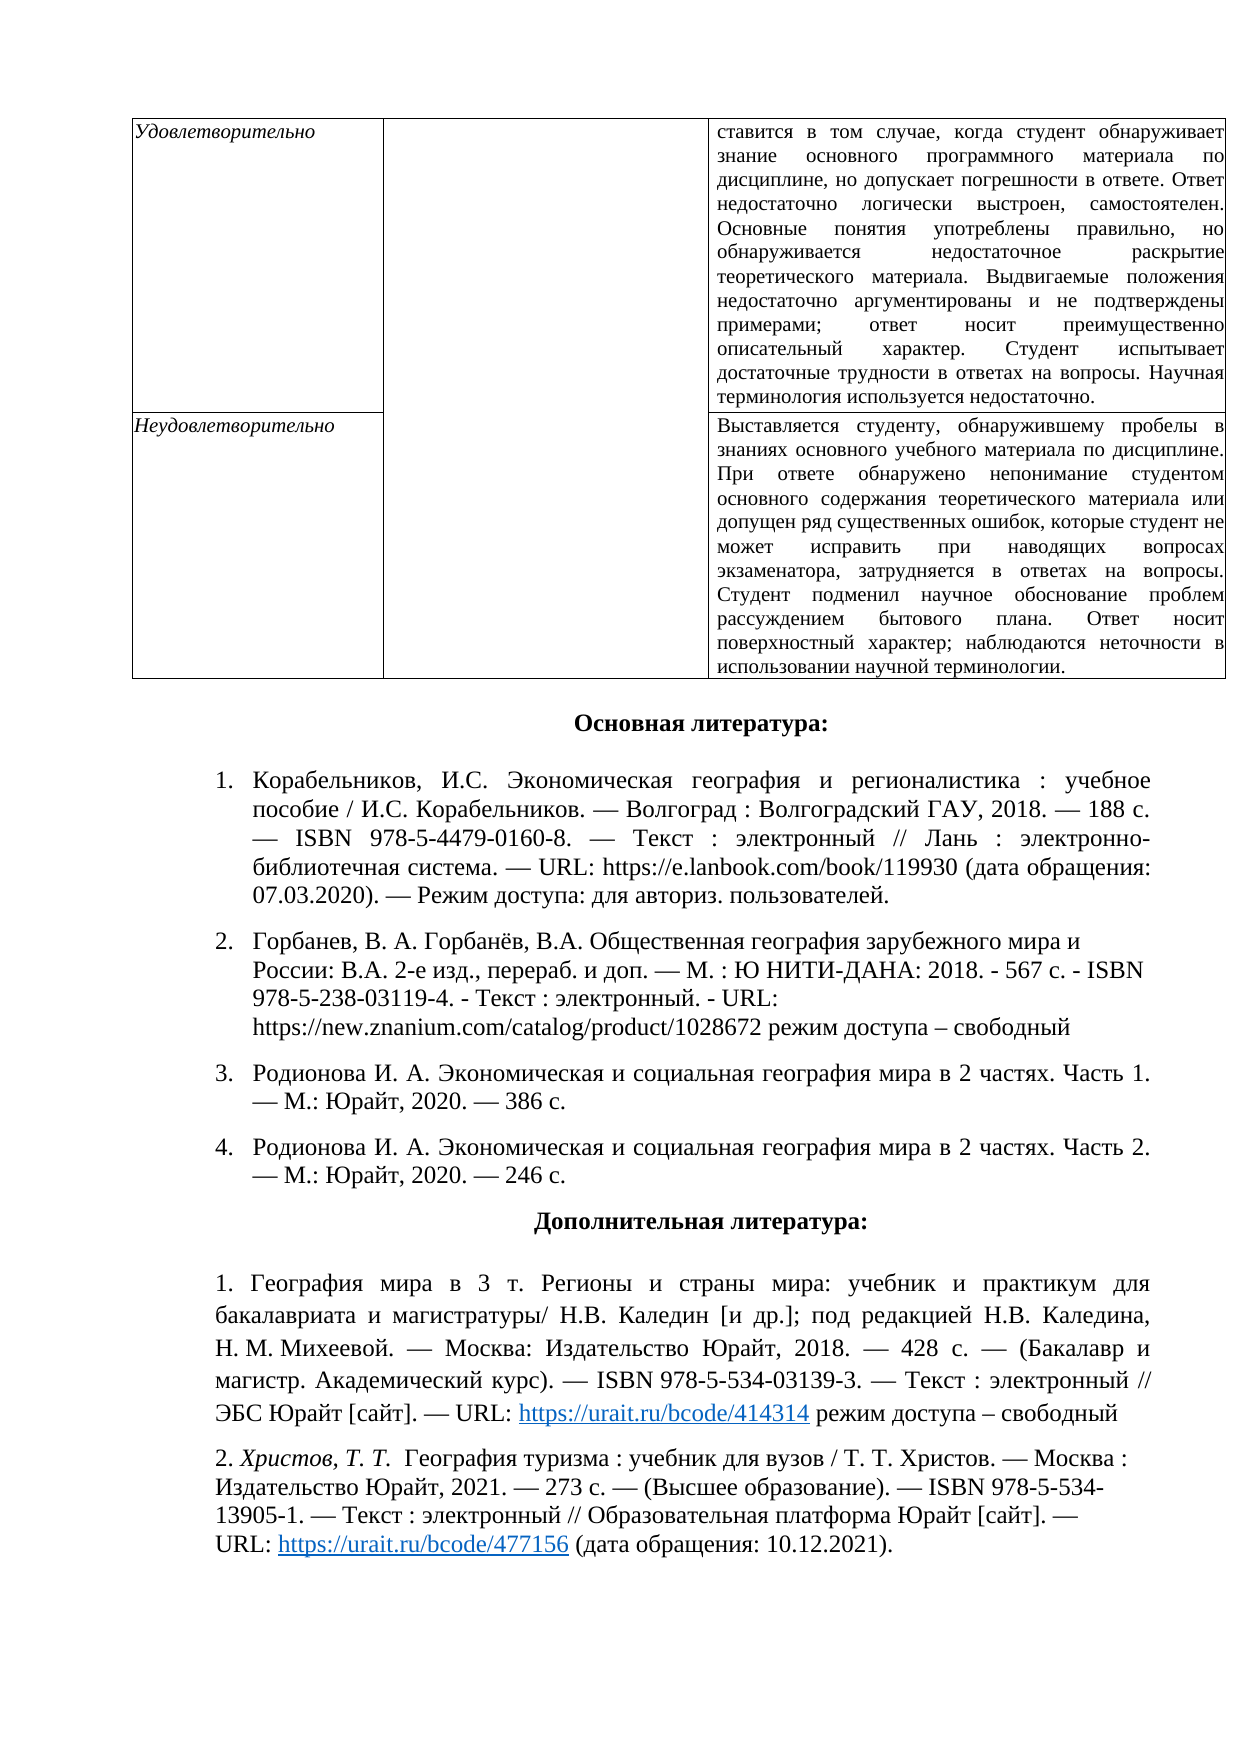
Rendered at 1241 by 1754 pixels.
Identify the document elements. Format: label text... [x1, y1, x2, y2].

text 2. Христов, Т. Т. География туризма : учебник для вузов / Т. Т. Христов. — Москва : Издательство Юрайт, 2021. — 273 с. — (Высшее образование). — ISBN 978-5-534-13905-1. — Текст : электронный // Образовательная платформа Юрайт [сайт]. — URL: https://urait.ru/bcode/477156 (дата обращения: 10.12.2021). [215, 1443, 1152, 1558]
table_cell ставится в том случае, когда студент обнаруживает знание основного программного материала по дисциплине, но допускает погрешности в ответе. Ответ недостаточно логически выстроен, самостоятелен. Основные понятия употреблены правильно, но обнаруживается недостаточное раскрытие теоретического материала. Выдвигаемые положения недостаточно аргументированы и не подтверждены примерами; ответ носит преимущественно описательный характер. Студент испытывает достаточные трудности в ответах на вопросы. Научная терминология используется недостаточно. [709, 119, 1225, 412]
table_cell Выставляется студенту, обнаружившему пробелы в знаниях основного учебного материала по дисциплине. При ответе обнаружено непонимание студентом основного содержания теоретического материала или допущен ряд существенных ошибок, которые студент не может исправить при наводящих вопросах экзаменатора, затрудняется в ответах на вопросы. Студент подменил научное обоснование проблем рассуждением бытового плана. Ответ носит поверхностный характер; наблюдаются неточности в использовании научной терминологии. [709, 413, 1225, 678]
text Основная литература: [177, 708, 1152, 736]
table_cell Неудовлетворительно [133, 413, 383, 678]
list Родионова И. А. Экономическая и социальная география мира в 2 частях. Часть 2. — М.: Юрайт, 2020. — 246 c. [215, 1132, 1152, 1189]
table_cell Удовлетворительно [133, 119, 383, 412]
text 1. География мира в 3 т. Регионы и страны мира: учебник и практикум для бакалавриата и магистратуры/ Н.В. Каледин [и др.]; под редакцией Н.В. Каледина, Н. М. Михеевой. — Москва: Издательство Юрайт, 2018. — 428 с. — (Бакалавр и магистр. Академический курс). — ISBN 978-5-534-03139-3. — Текст : электронный // ЭБС Юрайт [сайт]. — URL: https://urait.ru/bcode/414314 режим доступа – свободный [215, 1264, 1152, 1426]
list Горбанев, В. А. Горбанёв, В.А. Общественная география зарубежного мира и России: В.А. 2-е изд., перераб. и доп. — М. : Ю НИТИ-ДАНА: 2018. - 567 с. - ISBN 978-5-238-03119-4. - Текст : электронный. - URL: https://new.znanium.com/catalog/product/1028672 режим доступа – свободный [215, 926, 1152, 1041]
list Родионова И. А. Экономическая и социальная география мира в 2 частях. Часть 1. — М.: Юрайт, 2020. — 386 c. [215, 1058, 1152, 1115]
list Корабельников, И.С. Экономическая география и регионалистика : учебное пособие / И.С. Корабельников. — Волгоград : Волгоградский ГАУ, 2018. — 188 с. — ISBN 978-5-4479-0160-8. — Текст : электронный // Лань : электронно-библиотечная система. — URL: https://e.lanbook.com/book/119930 (дата обращения: 07.03.2020). — Режим доступа: для авториз. пользователей. [215, 766, 1152, 909]
text Дополнительная литература: [177, 1206, 1152, 1235]
